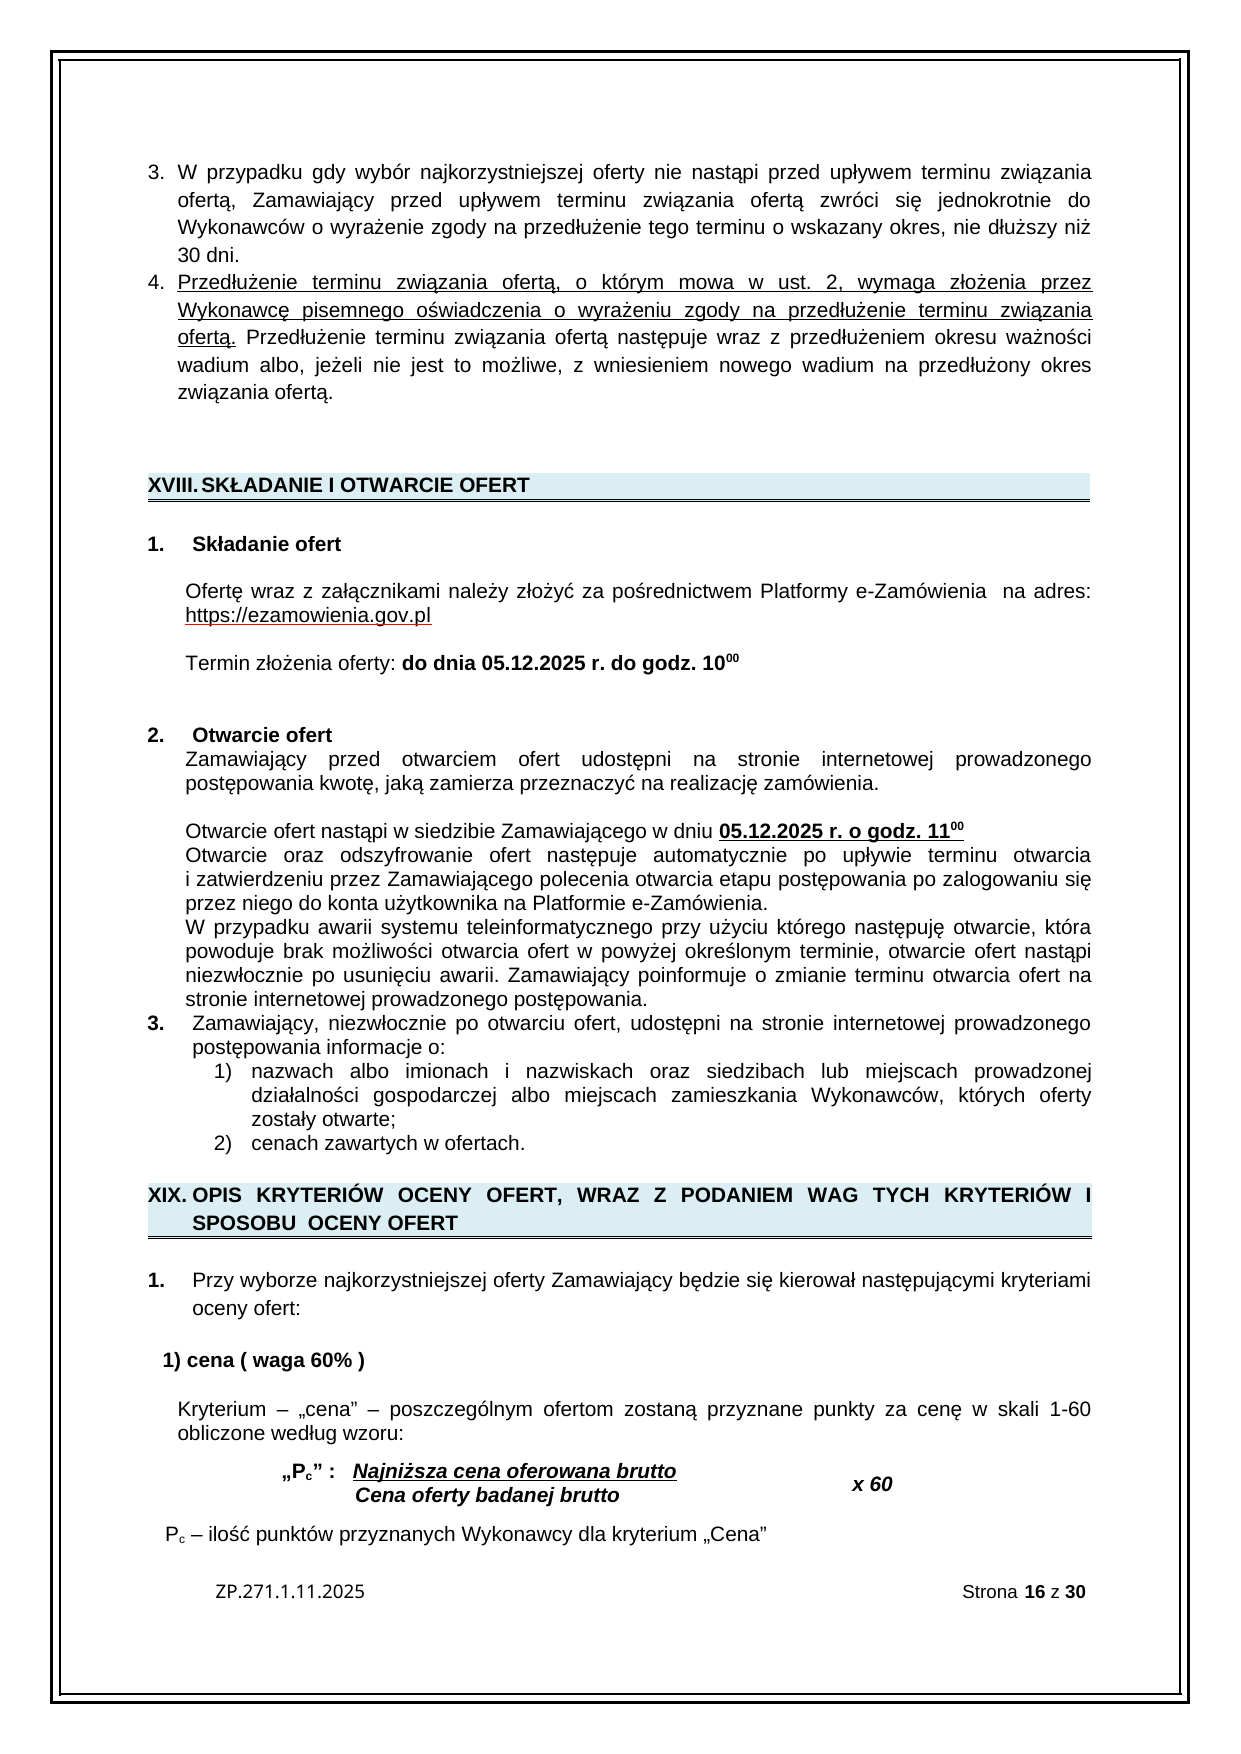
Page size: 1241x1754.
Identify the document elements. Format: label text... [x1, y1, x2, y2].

text Kryterium – „cena” – poszczególnym ofertom zostaną przyznane punkty za cenę w skali 1-60 obliczone według wzoru: [177, 1397, 1092, 1445]
list W przypadku gdy wybór najkorzystniejszej oferty nie nastąpi przed upływem terminu związania ofertą, Zamawiający przed upływem terminu związania ofertą zwróci się jednokrotnie do Wykonawców o wyrażenie zgody na przedłużenie tego terminu o wskazany okres, nie dłuższy niż 30 dni. [148, 160, 1092, 267]
text Otwarcie ofert nastąpi w siedzibie Zamawiającego w dniu 05.12.2025 r. o godz. 1100 [185, 819, 1092, 843]
text Ofertę wraz z załącznikami należy złożyć za pośrednictwem Platformy e-Zamówienia na adres: https://ezamowienia.gov.pl [185, 579, 1092, 627]
list Przedłużenie terminu związania ofertą, o którym mowa w ust. 2, wymaga złożenia przez Wykonawcę pisemnego oświadczenia o wyrażeniu zgody na przedłużenie terminu związania ofertą. Przedłużenie terminu związania ofertą następuje wraz z przedłużeniem okresu ważności wadium albo, jeżeli nie jest to możliwe, z wniesieniem nowego wadium na przedłużony okres związania ofertą. [148, 270, 1092, 404]
table_header x 60 [812, 1445, 1122, 1522]
text Pc – ilość punktów przyznanych Wykonawcy dla kryterium „Cena” [148, 1522, 1092, 1546]
text W przypadku awarii systemu teleinformatycznego przy użyciu którego następuję otwarcie, która powoduje brak możliwości otwarcia ofert w powyżej określonym terminie, otwarcie ofert nastąpi niezwłocznie po usunięciu awarii. Zamawiający poinformuje o zmianie terminu otwarcia ofert na stronie internetowej prowadzonego postępowania. [185, 915, 1092, 1011]
list SKŁADANIE I OTWARCIE OFERT [148, 473, 1090, 499]
table_header „Pc” : Najniższa cena oferowana brutto Cena oferty badanej brutto [148, 1445, 812, 1522]
list Zamawiający, niezwłocznie po otwarciu ofert, udostępni na stronie internetowej prowadzonego postępowania informacje o: [147, 1011, 1092, 1058]
text Zamawiający przed otwarciem ofert udostępni na stronie internetowej prowadzonego postępowania kwotę, jaką zamierza przeznaczyć na realizację zamówienia. [185, 747, 1092, 795]
list Przy wyborze najkorzystniejszej oferty Zamawiający będzie się kierował następującymi kryteriami oceny ofert: [148, 1268, 1092, 1319]
text Termin złożenia oferty: do dnia 05.12.2025 r. do godz. 1000 [185, 651, 1092, 675]
text 1) cena ( waga 60% ) [162, 1348, 1092, 1372]
text Otwarcie oraz odszyfrowanie ofert następuje automatycznie po upływie terminu otwarcia i zatwierdzeniu przez Zamawiającego polecenia otwarcia etapu postępowania po zalogowaniu się przez niego do konta użytkownika na Platformie e-Zamówienia. [185, 843, 1092, 915]
list OPIS KRYTERIÓW OCENY OFERT, WRAZ Z PODANIEM WAG TYCH KRYTERIÓW I SPOSOBU OCENY OFERT [148, 1183, 1092, 1236]
list Otwarcie ofert [147, 723, 1092, 747]
list nazwach albo imionach i nazwiskach oraz siedzibach lub miejscach prowadzonej działalności gospodarczej albo miejscach zamieszkania Wykonawców, których oferty zostały otwarte; [214, 1058, 1092, 1130]
list cenach zawartych w ofertach. [214, 1130, 1092, 1154]
list Składanie ofert [147, 531, 1092, 555]
